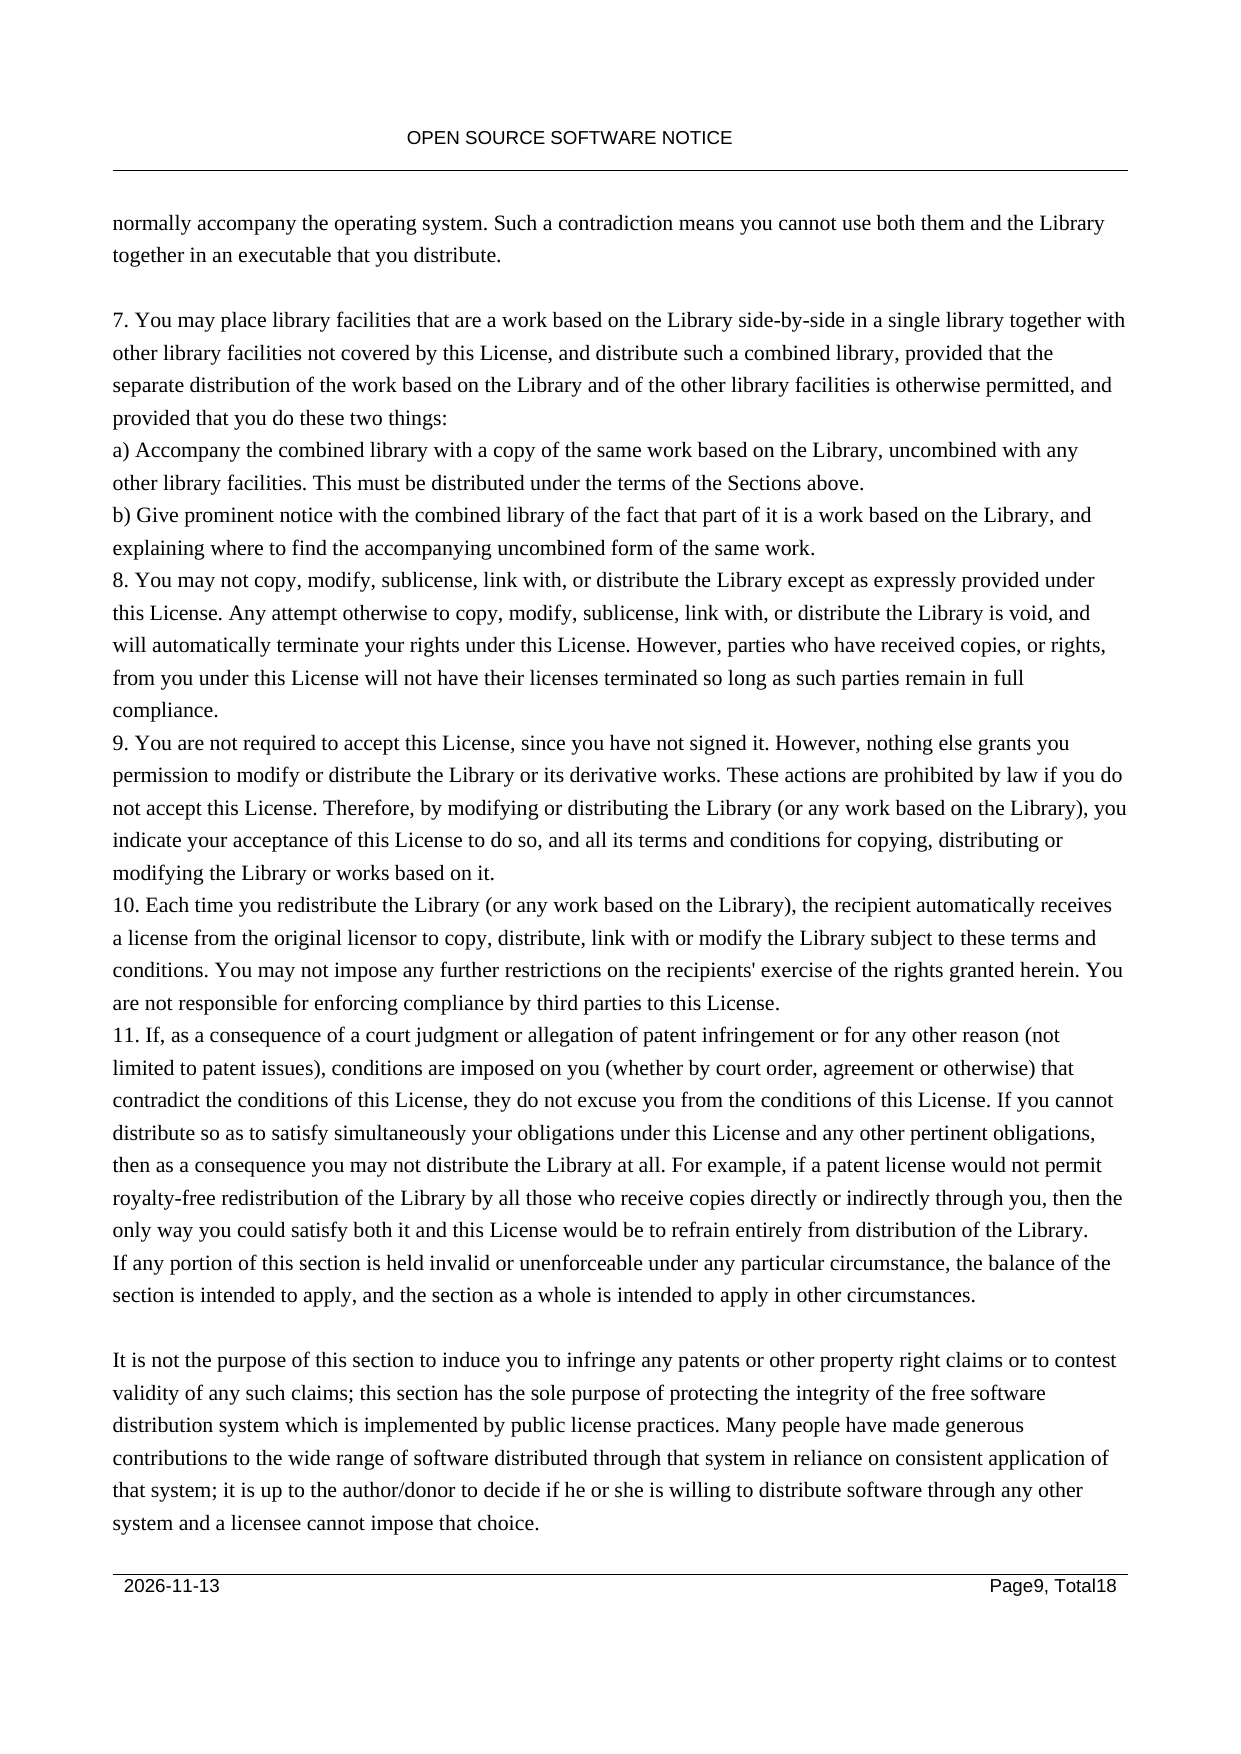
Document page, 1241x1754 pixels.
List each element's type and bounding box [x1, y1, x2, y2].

text [112, 206, 1128, 1539]
